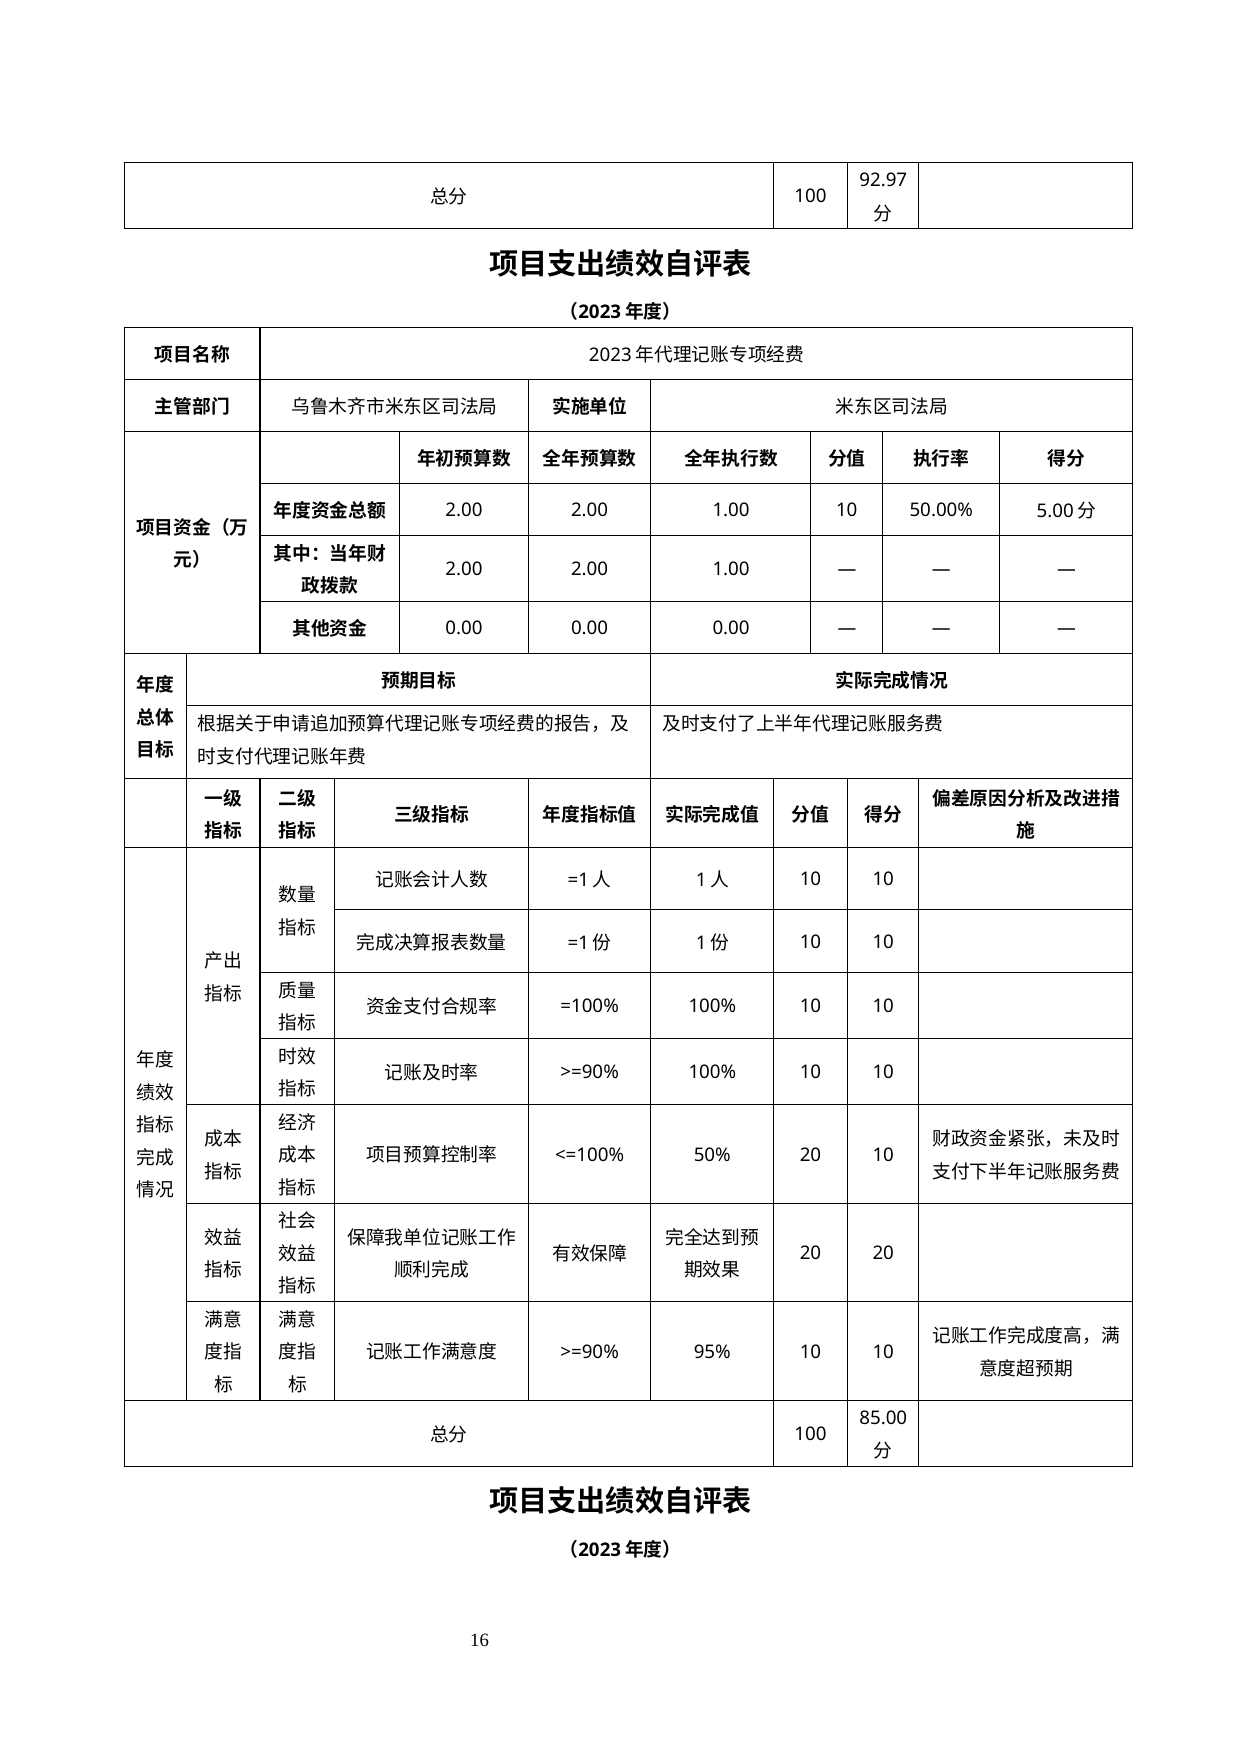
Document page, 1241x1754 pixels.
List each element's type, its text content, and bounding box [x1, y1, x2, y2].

table_cell 实际完成情况 [651, 654, 1132, 705]
table_cell 记账会计人数 [335, 848, 528, 909]
table_cell 产出指标 [187, 848, 259, 1104]
table_cell 记账工作满意度 [335, 1302, 528, 1399]
table_cell — [1000, 602, 1132, 653]
table_cell [919, 1401, 1132, 1466]
table_cell 有效保障 [529, 1204, 650, 1301]
table_cell >=90% [529, 1039, 650, 1104]
table_cell [919, 910, 1132, 972]
table_cell 项目预算控制率 [335, 1105, 528, 1202]
table_cell [261, 432, 399, 483]
table_cell 2.00 [400, 484, 528, 535]
table_cell 年度资金总额 [261, 484, 399, 535]
table_cell 总分 [125, 163, 773, 228]
table_cell 5.00分 [1000, 484, 1132, 535]
table_cell 效益指标 [187, 1204, 259, 1301]
table_cell 100% [651, 1039, 773, 1104]
table_cell 2.00 [400, 536, 528, 601]
table_cell 10 [848, 1105, 918, 1202]
table_cell 1.00 [651, 484, 810, 535]
table_cell 预期目标 [187, 654, 650, 705]
table_cell 10 [774, 973, 847, 1038]
table_cell 满意度指标 [261, 1302, 334, 1399]
table_cell — [811, 602, 882, 653]
table_cell 及时支付了上半年代理记账服务费 [651, 706, 1132, 778]
table_cell 记账工作完成度高，满意度超预期 [919, 1302, 1132, 1399]
table_cell 执行率 [883, 432, 999, 483]
table_cell =100% [529, 973, 650, 1038]
table_cell [919, 1204, 1132, 1301]
table_cell 保障我单位记账工作顺利完成 [335, 1204, 528, 1301]
table_cell 数量指标 [261, 848, 334, 972]
table_cell 偏差原因分析及改进措施 [919, 779, 1132, 847]
table_cell 10 [774, 1302, 847, 1399]
table_cell 一级指标 [187, 779, 259, 847]
table_cell 100 [774, 163, 847, 228]
table_cell 得分 [1000, 432, 1132, 483]
table_cell 1份 [651, 910, 773, 972]
table_cell 主管部门 [125, 380, 259, 431]
table_cell 完成决算报表数量 [335, 910, 528, 972]
table_cell 10 [848, 1039, 918, 1104]
table_cell 0.00 [529, 602, 650, 653]
table_header 2023年代理记账专项经费 [261, 328, 1132, 379]
table_cell 二级指标 [261, 779, 334, 847]
table_cell 92.97分 [848, 163, 918, 228]
table_cell 20 [774, 1105, 847, 1202]
table_cell — [883, 536, 999, 601]
table_cell 95% [651, 1302, 773, 1399]
table_cell 10 [848, 848, 918, 909]
table_cell >=90% [529, 1302, 650, 1399]
table_cell — [811, 536, 882, 601]
table_cell 10 [811, 484, 882, 535]
table_cell 社会效益指标 [261, 1204, 334, 1301]
table_cell <=100% [529, 1105, 650, 1202]
table_cell =1人 [529, 848, 650, 909]
table_cell 完全达到预期效果 [651, 1204, 773, 1301]
table_cell 2.00 [529, 536, 650, 601]
table_cell 0.00 [651, 602, 810, 653]
text 项目支出绩效自评表 [187, 1467, 1053, 1532]
table_cell 10 [774, 910, 847, 972]
table_cell 10 [848, 973, 918, 1038]
table_cell 100% [651, 973, 773, 1038]
table_cell 根据关于申请追加预算代理记账专项经费的报告，及时支付代理记账年费 [187, 706, 650, 778]
table_cell 分值 [811, 432, 882, 483]
table_cell =1份 [529, 910, 650, 972]
table_cell 米东区司法局 [651, 380, 1132, 431]
table_cell 分值 [774, 779, 847, 847]
table_cell 其他资金 [261, 602, 399, 653]
table_cell 质量指标 [261, 973, 334, 1038]
table_cell 全年预算数 [529, 432, 650, 483]
table_cell [919, 848, 1132, 909]
table_cell 记账及时率 [335, 1039, 528, 1104]
table_cell 经济成本指标 [261, 1105, 334, 1202]
table_cell 10 [774, 848, 847, 909]
table_cell 项目资金（万元） [125, 432, 259, 653]
table_cell 年度总体目标 [125, 654, 186, 778]
table_cell 实际完成值 [651, 779, 773, 847]
table_cell 三级指标 [335, 779, 528, 847]
table_cell 乌鲁木齐市米东区司法局 [261, 380, 528, 431]
table_cell 20 [774, 1204, 847, 1301]
table_cell — [883, 602, 999, 653]
table_cell 2.00 [529, 484, 650, 535]
table_header 项目名称 [125, 328, 259, 379]
table_cell 100 [774, 1401, 847, 1466]
table_cell 10 [848, 1302, 918, 1399]
table_cell 10 [848, 910, 918, 972]
table_cell 50.00% [883, 484, 999, 535]
text （2023年度） [187, 294, 1053, 327]
table_cell 85.00分 [848, 1401, 918, 1466]
table_cell 其中：当年财政拨款 [261, 536, 399, 601]
table_cell [919, 973, 1132, 1038]
table_cell 得分 [848, 779, 918, 847]
table_cell 满意度指标 [187, 1302, 259, 1399]
text （2023年度） [187, 1532, 1053, 1564]
table_cell [919, 163, 1132, 228]
table_cell 时效指标 [261, 1039, 334, 1104]
table_cell 1人 [651, 848, 773, 909]
table_cell 总分 [125, 1401, 773, 1466]
table_cell 10 [774, 1039, 847, 1104]
table_cell 资金支付合规率 [335, 973, 528, 1038]
table_cell 年初预算数 [400, 432, 528, 483]
table_cell 50% [651, 1105, 773, 1202]
table_cell — [1000, 536, 1132, 601]
table_cell [919, 1039, 1132, 1104]
table_cell 全年执行数 [651, 432, 810, 483]
text 项目支出绩效自评表 [187, 229, 1053, 294]
table_cell 年度绩效指标完成情况 [125, 848, 186, 1399]
table_cell 财政资金紧张，未及时支付下半年记账服务费 [919, 1105, 1132, 1202]
table_cell 1.00 [651, 536, 810, 601]
table_cell 实施单位 [529, 380, 650, 431]
table_cell 0.00 [400, 602, 528, 653]
table_cell 20 [848, 1204, 918, 1301]
table_cell 成本指标 [187, 1105, 259, 1202]
table_cell 年度指标值 [529, 779, 650, 847]
table_cell [125, 779, 186, 847]
